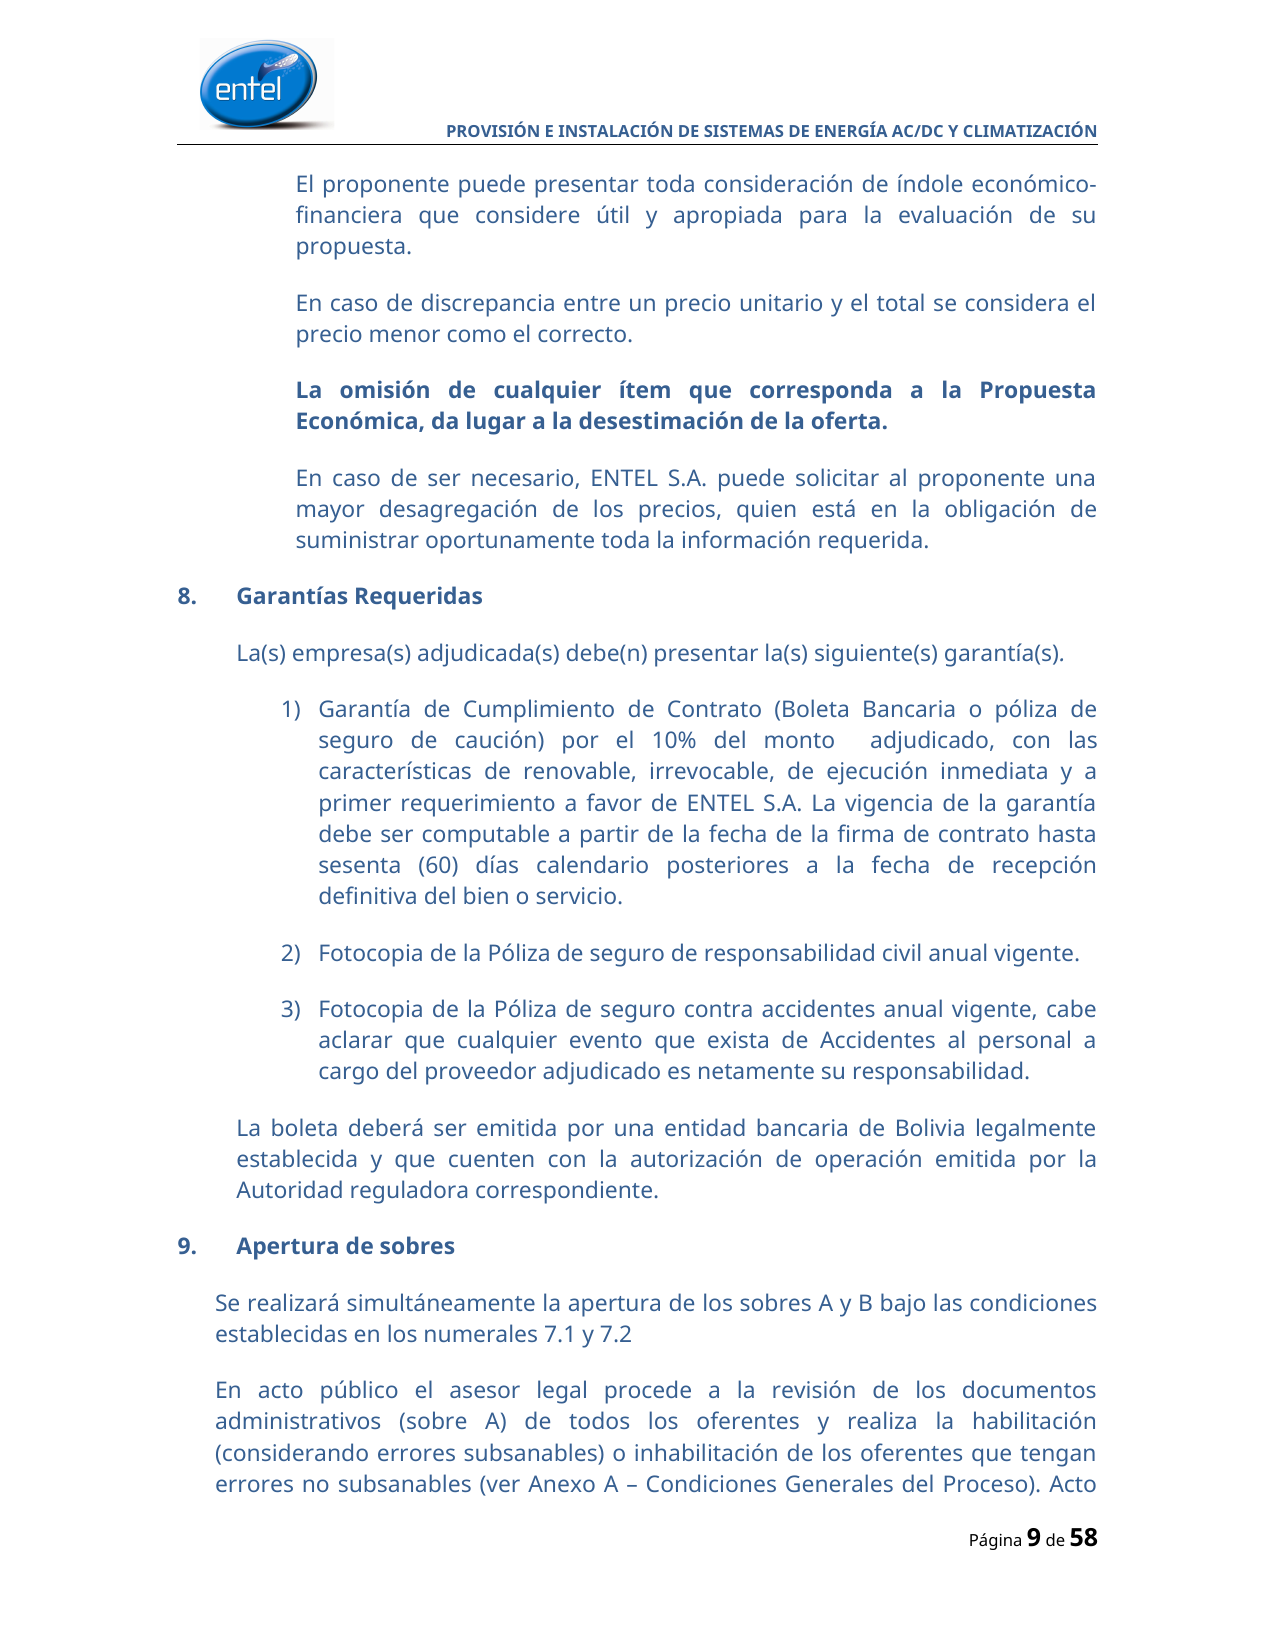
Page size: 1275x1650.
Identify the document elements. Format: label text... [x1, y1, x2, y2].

list Garantías Requeridas [177, 580, 1098, 611]
text El proponente puede presentar toda consideración de índole económico-financiera que considere útil y apropiada para la evaluación de su propuesta. [295, 168, 1098, 261]
text En caso de discrepancia entre un precio unitario y el total se considera el precio menor como el correcto. [295, 286, 1098, 349]
text La boleta deberá ser emitida por una entidad bancaria de Bolivia legalmente establecida y que cuenten con la autorización de operación emitida por la Autoridad reguladora correspondiente. [236, 1111, 1098, 1205]
list Apertura de sobres [177, 1230, 1098, 1261]
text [215, 1374, 1098, 1499]
text La(s) empresa(s) adjudicada(s) debe(n) presentar la(s) siguiente(s) garantía(s). [236, 636, 1098, 668]
text La omisión de cualquier ítem que corresponda a la Propuesta Económica, da lugar a la desestimación de la oferta. [295, 374, 1098, 436]
list Fotocopia de la Póliza de seguro contra accidentes anual vigente, cabe aclarar que cualquier evento que exista de Accidentes al personal a cargo del proveedor adjudicado es netamente su responsabilidad. [281, 993, 1098, 1086]
text Se realizará simultáneamente la apertura de los sobres A y B bajo las condiciones establecidas en los numerales 7.1 y 7.2 [215, 1286, 1098, 1349]
list Fotocopia de la Póliza de seguro de responsabilidad civil anual vigente. [281, 936, 1098, 968]
list Garantía de Cumplimiento de Contrato (Boleta Bancaria o póliza de seguro de caución) por el 10% del monto adjudicado, con las características de renovable, irrevocable, de ejecución inmediata y a primer requerimiento a favor de ENTEL S.A. La vigencia de la garantía debe ser computable a partir de la fecha de la firma de contrato hasta sesenta (60) días calendario posteriores a la fecha de recepción definitiva del bien o servicio. [281, 693, 1098, 911]
picture [199, 38, 335, 130]
text En caso de ser necesario, ENTEL S.A. puede solicitar al proponente una mayor desagregación de los precios, quien está en la obligación de suministrar oportunamente toda la información requerida. [295, 461, 1098, 555]
